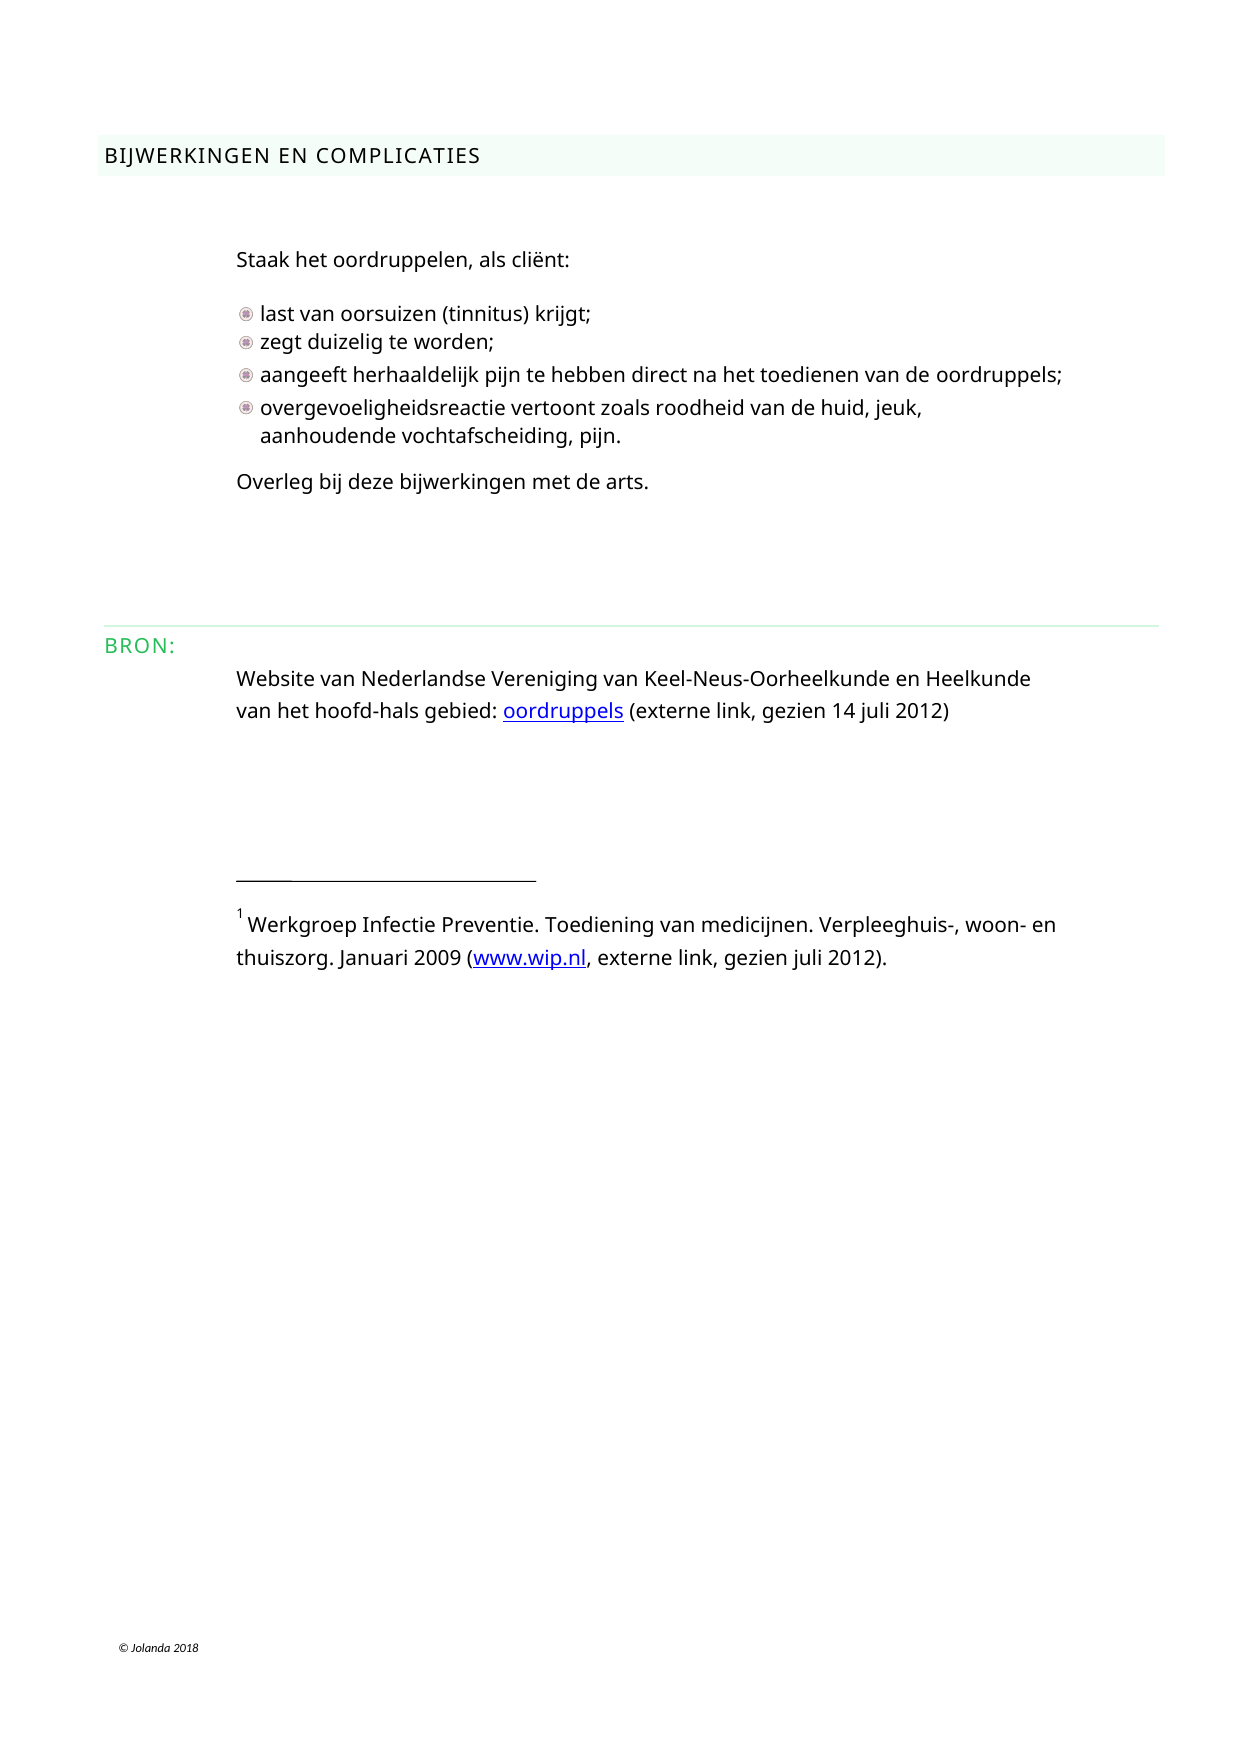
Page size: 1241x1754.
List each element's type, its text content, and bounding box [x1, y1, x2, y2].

list aangeeft herhaaldelijk pijn te hebben direct na het toedienen van de oordruppels; [236, 360, 1159, 388]
subtitle Bijwerkingen en complicaties [104, 141, 1159, 170]
text Staak het oordruppelen, als cliënt: [236, 246, 1159, 274]
picture [237, 398, 255, 415]
text Website van Nederlandse Vereniging van Keel-Neus-Oorheelkunde en Heelkunde van het hoofd-hals gebied: oordruppels (externe link, gezien 14 juli 2012) [236, 664, 1069, 725]
list overgevoeligheidsreactie vertoont zoals roodheid van de huid, jeuk, aanhoudende vochtafscheiding, pijn. [236, 393, 1015, 449]
text 1 Werkgroep Infectie Preventie. Toediening van medicijnen. Verpleeghuis-, woon- en thuiszorg. Januari 2009 (www.wip.nl, externe link, gezien juli 2012). [236, 904, 1159, 971]
list last van oorsuizen (tinnitus) krijgt; [236, 299, 1159, 327]
picture [237, 365, 255, 383]
subtitle Bron: [104, 627, 1159, 659]
picture [237, 333, 255, 350]
text Overleg bij deze bijwerkingen met de arts. [236, 470, 1159, 494]
list zegt duizelig te worden; [236, 327, 1159, 356]
picture [237, 304, 255, 322]
